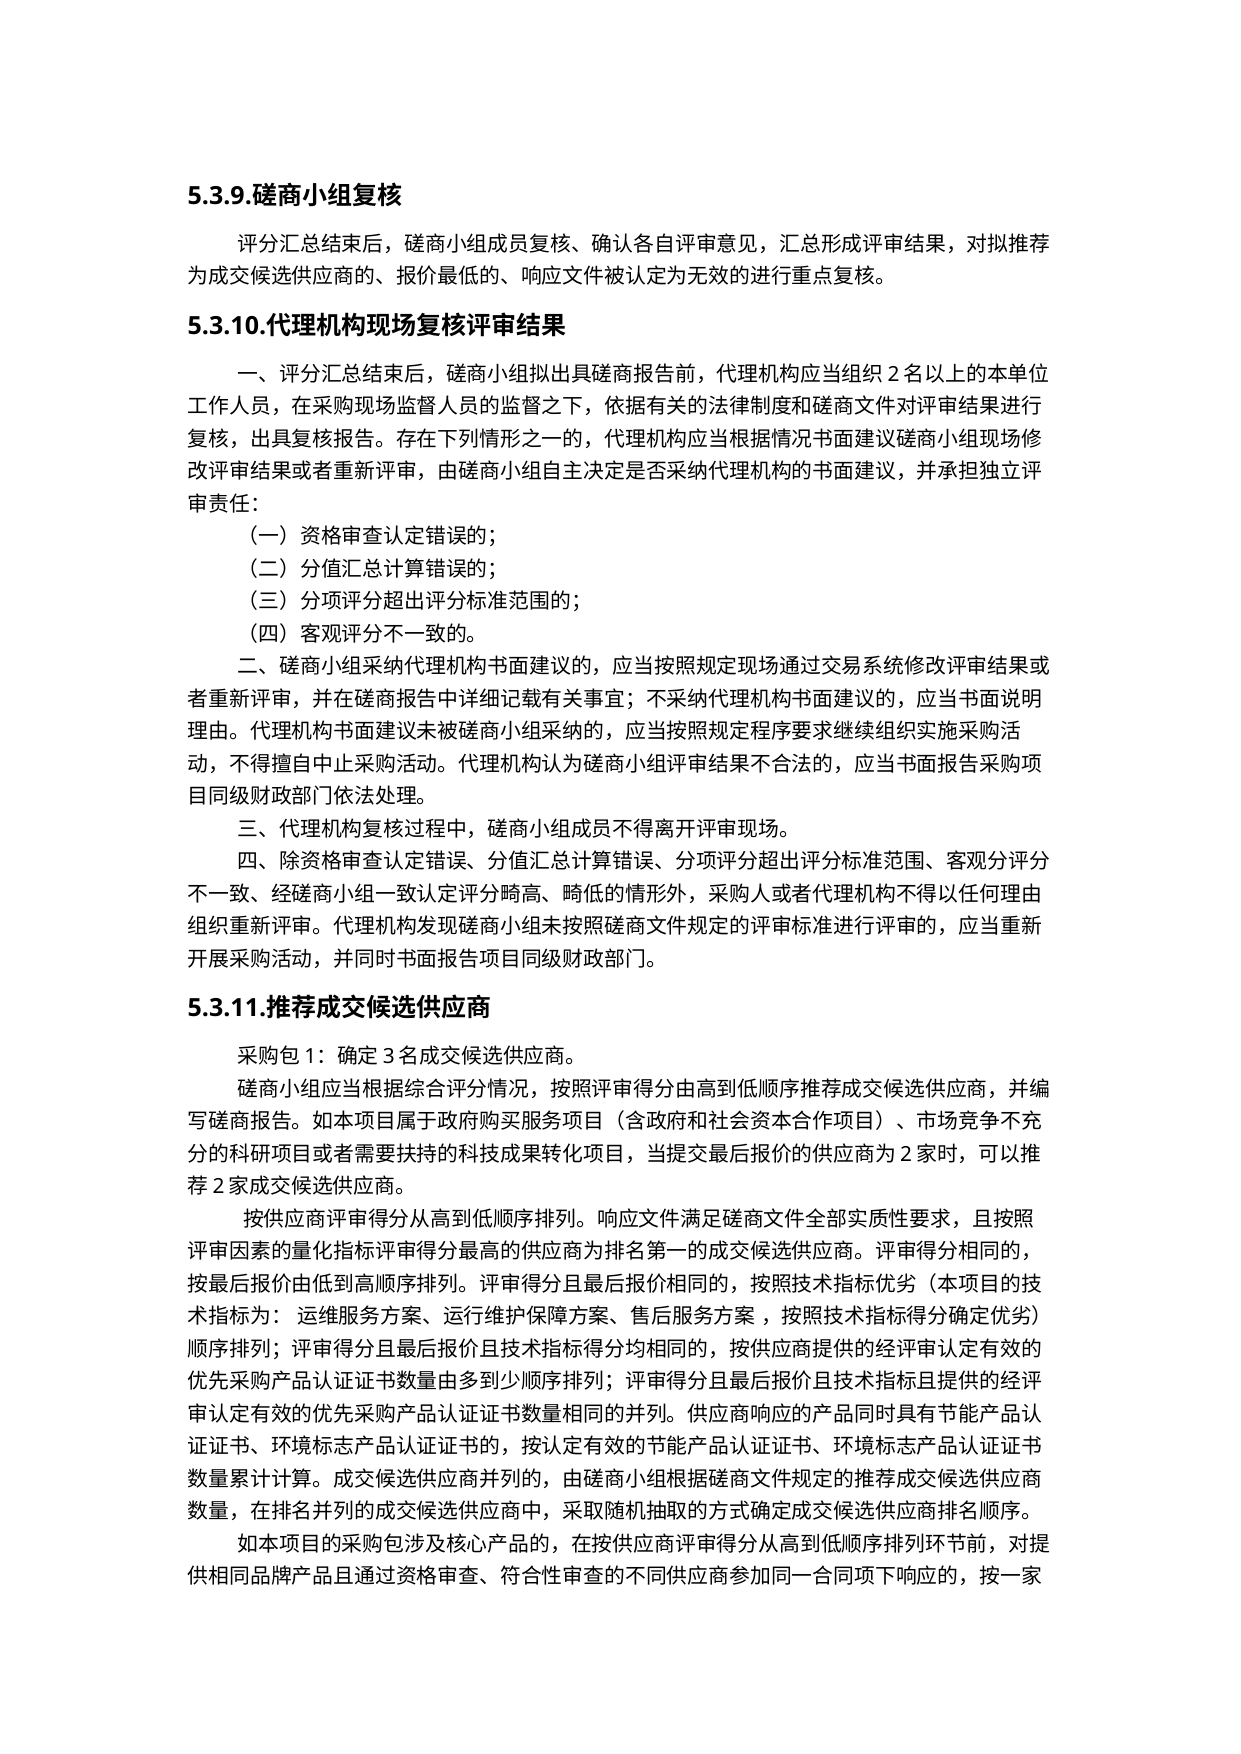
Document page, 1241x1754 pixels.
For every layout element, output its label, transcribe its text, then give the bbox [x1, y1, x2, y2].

text 三、代理机构复核过程中，磋商小组成员不得离开评审现场。 [187, 812, 1053, 844]
text 5.3.9.磋商小组复核 [187, 162, 1053, 227]
text 5.3.11.推荐成交候选供应商 [187, 974, 1053, 1039]
text （一）资格审查认定错误的； [187, 519, 1053, 552]
text 一、评分汇总结束后，磋商小组拟出具磋商报告前，代理机构应当组织2名以上的本单位工作人员，在采购现场监督人员的监督之下，依据有关的法律制度和磋商文件对评审结果进行复核，出具复核报告。存在下列情形之一的，代理机构应当根据情况书面建议磋商小组现场修改评审结果或者重新评审，由磋商小组自主决定是否采纳代理机构的书面建议，并承担独立评审责任： [187, 357, 1053, 519]
text 四、除资格审查认定错误、分值汇总计算错误、分项评分超出评分标准范围、客观分评分不一致、经磋商小组一致认定评分畸高、畸低的情形外，采购人或者代理机构不得以任何理由组织重新评审。代理机构发现磋商小组未按照磋商文件规定的评审标准进行评审的，应当重新开展采购活动，并同时书面报告项目同级财政部门。 [187, 844, 1053, 974]
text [187, 1527, 1053, 1592]
text 二、磋商小组采纳代理机构书面建议的，应当按照规定现场通过交易系统修改评审结果或者重新评审，并在磋商报告中详细记载有关事宜；不采纳代理机构书面建议的，应当书面说明理由。代理机构书面建议未被磋商小组采纳的，应当按照规定程序要求继续组织实施采购活动，不得擅自中止采购活动。代理机构认为磋商小组评审结果不合法的，应当书面报告采购项目同级财政部门依法处理。 [187, 649, 1053, 812]
text 磋商小组应当根据综合评分情况，按照评审得分由高到低顺序推荐成交候选供应商，并编写磋商报告。如本项目属于政府购买服务项目（含政府和社会资本合作项目）、市场竞争不充分的科研项目或者需要扶持的科技成果转化项目，当提交最后报价的供应商为2家时，可以推荐2家成交候选供应商。 [187, 1072, 1053, 1202]
text 按供应商评审得分从高到低顺序排列。响应文件满足磋商文件全部实质性要求，且按照评审因素的量化指标评审得分最高的供应商为排名第一的成交候选供应商。评审得分相同的，按最后报价由低到高顺序排列。评审得分且最后报价相同的，按照技术指标优劣（本项目的技术指标为： 运维服务方案、运行维护保障方案、售后服务方案 ，按照技术指标得分确定优劣）顺序排列；评审得分且最后报价且技术指标得分均相同的，按供应商提供的经评审认定有效的优先采购产品认证证书数量由多到少顺序排列；评审得分且最后报价且技术指标且提供的经评审认定有效的优先采购产品认证证书数量相同的并列。供应商响应的产品同时具有节能产品认证证书、环境标志产品认证证书的，按认定有效的节能产品认证证书、环境标志产品认证证书数量累计计算。成交候选供应商并列的，由磋商小组根据磋商文件规定的推荐成交候选供应商数量，在排名并列的成交候选供应商中，采取随机抽取的方式确定成交候选供应商排名顺序。 [187, 1202, 1053, 1527]
text 评分汇总结束后，磋商小组成员复核、确认各自评审意见，汇总形成评审结果，对拟推荐为成交候选供应商的、报价最低的、响应文件被认定为无效的进行重点复核。 [187, 227, 1053, 292]
text （三）分项评分超出评分标准范围的； [187, 584, 1053, 617]
text 采购包1：确定3名成交候选供应商。 [187, 1039, 1053, 1072]
text （四）客观评分不一致的。 [187, 617, 1053, 649]
text （二）分值汇总计算错误的； [187, 552, 1053, 584]
text 5.3.10.代理机构现场复核评审结果 [187, 292, 1053, 357]
